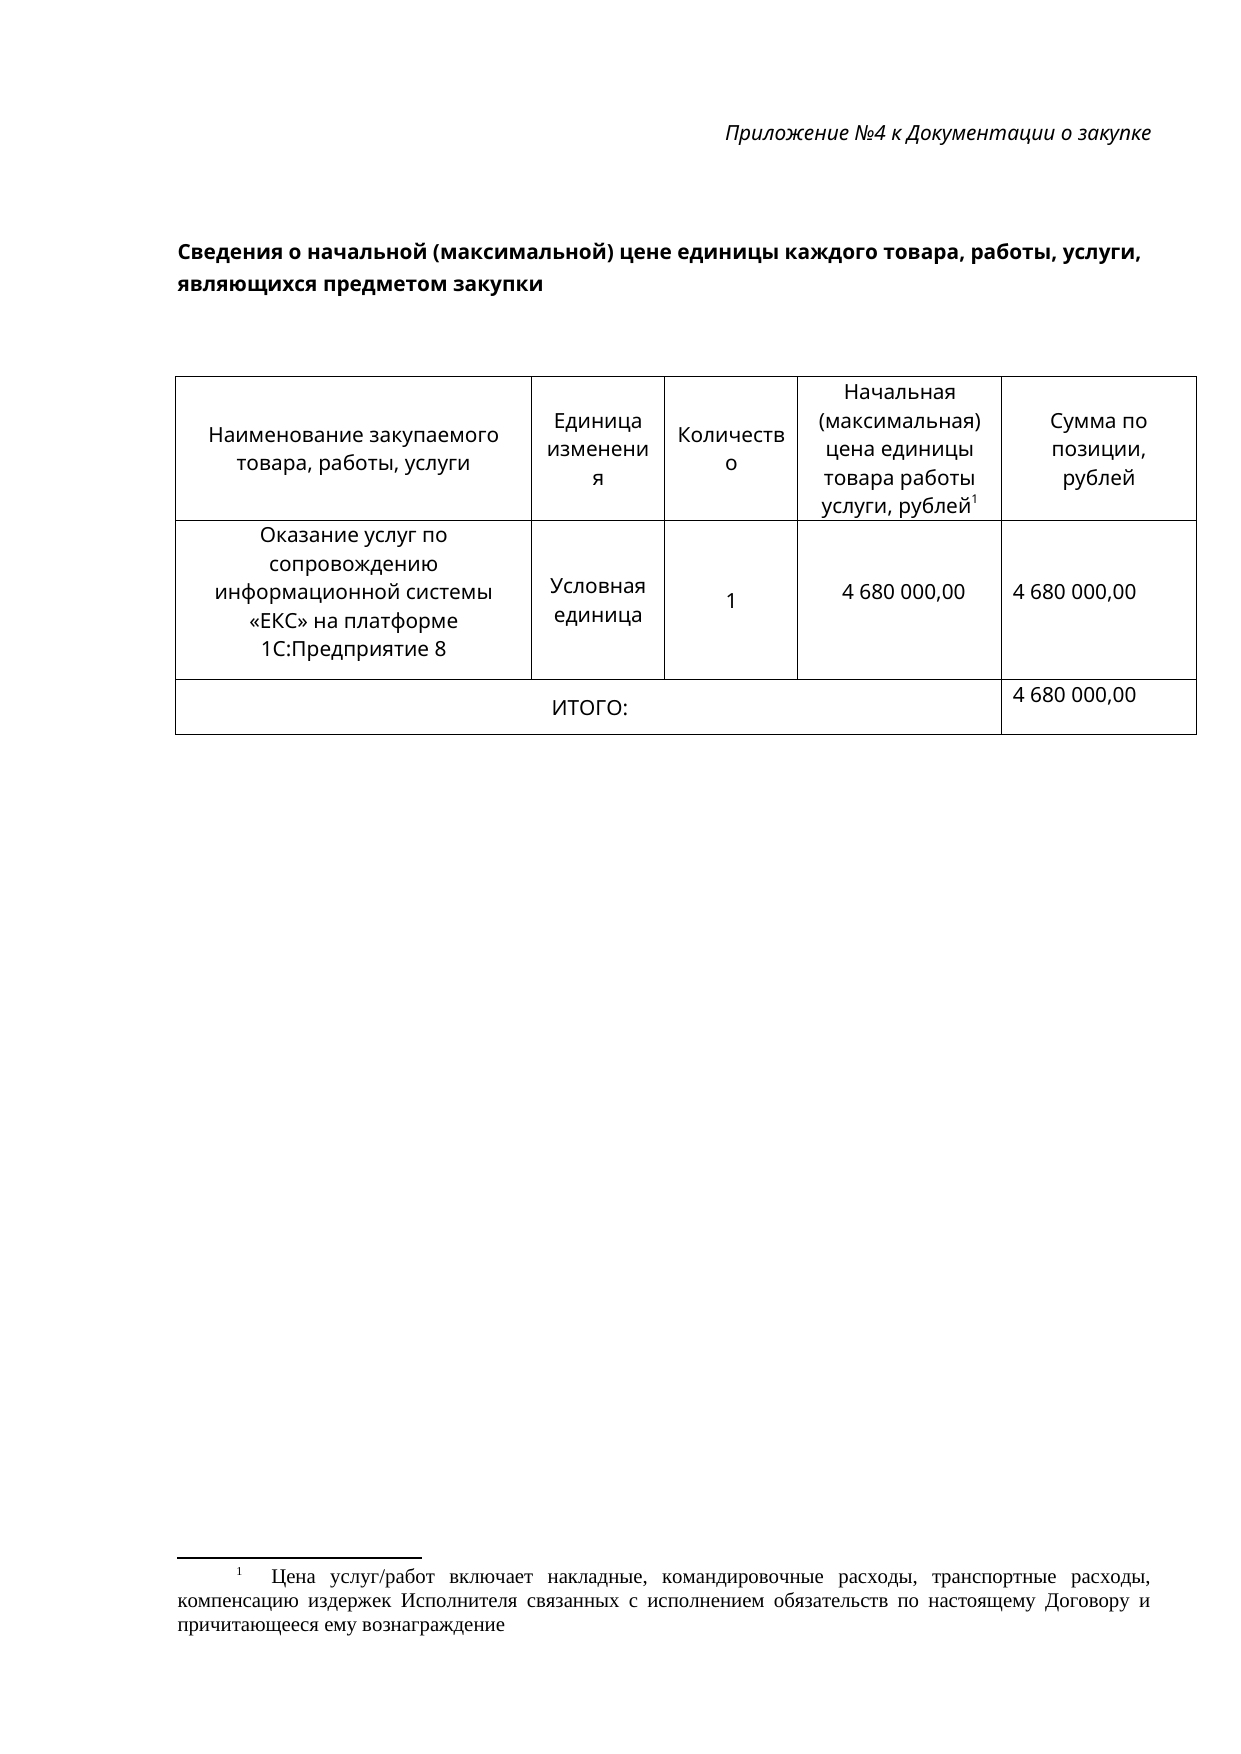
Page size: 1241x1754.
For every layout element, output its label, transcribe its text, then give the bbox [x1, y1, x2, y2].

table_header Наименование закупаемого товара, работы, услуги [176, 377, 531, 519]
table_header Сумма по позиции, рублей [1002, 377, 1196, 519]
table_cell ИТОГО: [176, 680, 1001, 734]
table_cell Оказание услуг по сопровождению информационной системы «ЕКС» на платформе 1С:Предприятие 8 [176, 521, 531, 679]
table_header Количество [665, 377, 797, 519]
table_header Единица изменения [532, 377, 664, 519]
list Приложение №4 к Документации о закупке [252, 118, 1152, 147]
table_cell 4 680 000,00 [1002, 680, 1196, 734]
table_cell 4 680 000,00 [798, 521, 1001, 679]
table_cell Условная единица [532, 521, 664, 679]
table_header Начальная (максимальная) цена единицы товара работы услуги, рублей [798, 377, 1001, 519]
table_cell 1 [665, 521, 797, 679]
text Сведения о начальной (максимальной) цене единицы каждого товара, работы, услуги, являющихся предметом закупки [177, 237, 1152, 298]
table_cell 4 680 000,00 [1002, 521, 1196, 679]
